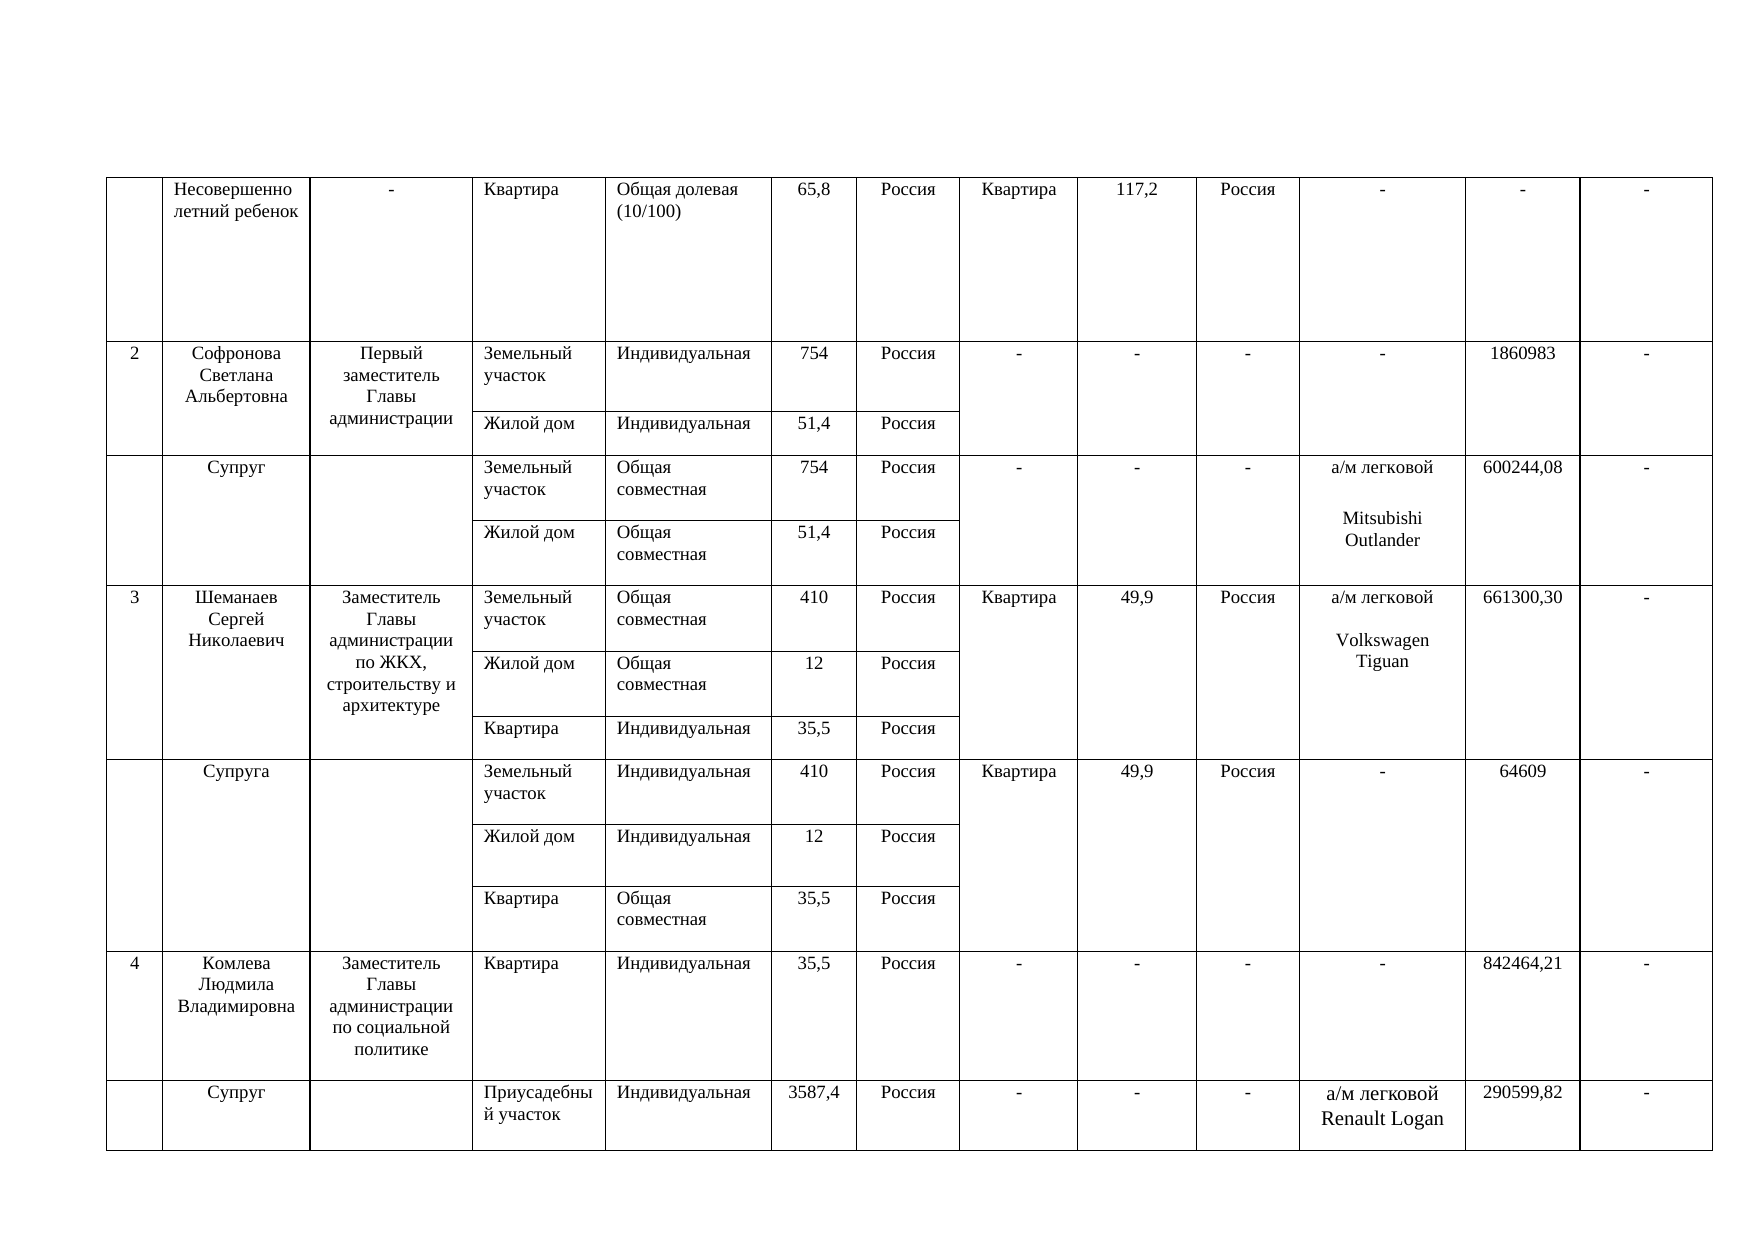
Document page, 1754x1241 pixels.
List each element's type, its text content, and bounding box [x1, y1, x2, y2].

table_cell Россия [1197, 586, 1299, 759]
table_cell Земельный участок [473, 760, 605, 824]
table_cell Несовершеннолетний ребенок [163, 178, 309, 341]
table_cell а/м легковой Volkswagen Tiguan [1300, 586, 1465, 759]
table_cell - [1300, 760, 1465, 951]
table_cell Жилой дом [473, 825, 605, 886]
table_cell Первый заместитель Главы администрации [311, 342, 472, 455]
table_cell 410 [772, 760, 856, 824]
table_cell Жилой дом [473, 521, 605, 585]
table_cell 661300,30 [1466, 586, 1579, 759]
table_cell - [960, 456, 1077, 585]
table_cell 49,9 [1078, 760, 1196, 951]
table_cell Квартира [960, 760, 1077, 951]
table_cell 65,8 [772, 178, 856, 341]
table_cell - [1197, 952, 1299, 1080]
table_cell Общая совместная [606, 887, 771, 951]
table_cell Россия [857, 1081, 959, 1150]
table_cell 51,4 [772, 521, 856, 585]
table_cell 1860983 [1466, 342, 1579, 455]
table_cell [1300, 1081, 1465, 1150]
table_cell 49,9 [1078, 586, 1196, 759]
table_cell 290599,82 [1466, 1081, 1579, 1150]
table_cell Квартира [473, 178, 605, 341]
table_cell 2 [107, 342, 162, 455]
table_cell Россия [857, 887, 959, 951]
table_cell Индивидуальная [606, 412, 771, 455]
table_cell - [1581, 342, 1712, 455]
table_cell [311, 456, 472, 585]
table_cell - [1078, 456, 1196, 585]
table_cell [107, 760, 162, 951]
table_cell - [1197, 1081, 1299, 1150]
table_cell Квартира [473, 717, 605, 759]
table_cell Россия [857, 717, 959, 759]
table_cell Заместитель Главы администрации по ЖКХ, строительству и архитектуре [311, 586, 472, 759]
table_cell Индивидуальная [606, 717, 771, 759]
table_cell Квартира [960, 586, 1077, 759]
table_cell Индивидуальная [606, 952, 771, 1080]
table_cell [107, 1081, 162, 1150]
table_cell Комлева Людмила Владимировна [163, 952, 309, 1080]
table_cell Земельный участок [473, 586, 605, 651]
table_cell Россия [857, 586, 959, 651]
table_cell - [960, 342, 1077, 455]
table_cell Жилой дом [473, 652, 605, 716]
table_cell - [1078, 1081, 1196, 1150]
table_cell Россия [857, 521, 959, 585]
table_cell 410 [772, 586, 856, 651]
table_cell 51,4 [772, 412, 856, 455]
table_cell Заместитель Главы администрации по социальной политике [311, 952, 472, 1080]
table_cell 842464,21 [1466, 952, 1579, 1080]
table_cell Жилой дом [473, 412, 605, 455]
table_cell Квартира [473, 887, 605, 951]
table_cell Супруг [163, 456, 309, 585]
table_cell - [1581, 1081, 1712, 1150]
table_cell 35,5 [772, 887, 856, 951]
table_cell 754 [772, 456, 856, 520]
table_cell - [1581, 586, 1712, 759]
table_cell - [1300, 342, 1465, 455]
table_cell Россия [857, 456, 959, 520]
table_cell 117,2 [1078, 178, 1196, 341]
table_cell 35,5 [772, 717, 856, 759]
table_cell Общая совместная [606, 652, 771, 716]
table_cell Софронова Светлана Альбертовна [163, 342, 309, 455]
table_cell [107, 456, 162, 585]
table_cell Общая долевая (10/100) [606, 178, 771, 341]
table_cell Россия [857, 952, 959, 1080]
table_cell - [1300, 952, 1465, 1080]
table_cell Индивидуальная [606, 1081, 771, 1150]
table_cell Квартира [473, 952, 605, 1080]
table_cell Россия [1197, 760, 1299, 951]
table_cell - [960, 1081, 1077, 1150]
table_cell - [311, 178, 472, 341]
table_cell 3 [107, 586, 162, 759]
table_cell - [1197, 342, 1299, 455]
table_cell Супруг [163, 1081, 309, 1150]
table_cell а/м легковой Mitsubishi Outlander [1300, 456, 1465, 585]
table_cell - [1078, 952, 1196, 1080]
table_cell Общая совместная [606, 586, 771, 651]
table_cell - [1197, 456, 1299, 585]
table_cell Супруга [163, 760, 309, 951]
table_cell Общая совместная [606, 456, 771, 520]
table_cell Россия [1197, 178, 1299, 341]
table_cell Земельный участок [473, 456, 605, 520]
table_cell Квартира [960, 178, 1077, 341]
table_cell - [960, 952, 1077, 1080]
table_cell Общая совместная [606, 521, 771, 585]
table_cell - [1078, 342, 1196, 455]
table_cell 754 [772, 342, 856, 411]
table_cell - [1581, 760, 1712, 951]
table_cell - [1581, 952, 1712, 1080]
table_cell - [1581, 456, 1712, 585]
table_cell Индивидуальная [606, 825, 771, 886]
table_cell Индивидуальная [606, 760, 771, 824]
table_cell Россия [857, 652, 959, 716]
table_cell 4 [107, 952, 162, 1080]
table_cell Земельный участок [473, 342, 605, 411]
table_cell Россия [857, 825, 959, 886]
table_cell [473, 1081, 605, 1150]
table_cell - [1466, 178, 1579, 341]
table_cell [311, 1081, 472, 1150]
table_cell Россия [857, 760, 959, 824]
table_cell - [1581, 178, 1712, 341]
table_cell Россия [857, 178, 959, 341]
table_cell Шеманаев Сергей Николаевич [163, 586, 309, 759]
table_cell 35,5 [772, 952, 856, 1080]
table_cell 12 [772, 825, 856, 886]
table_cell 64609 [1466, 760, 1579, 951]
table_cell - [1300, 178, 1465, 341]
table_cell 12 [772, 652, 856, 716]
table_cell 600244,08 [1466, 456, 1579, 585]
table_cell [311, 760, 472, 951]
table_cell Россия [857, 412, 959, 455]
table_cell Индивидуальная [606, 342, 771, 411]
table_cell Россия [857, 342, 959, 411]
table_cell 3587,4 [772, 1081, 856, 1150]
